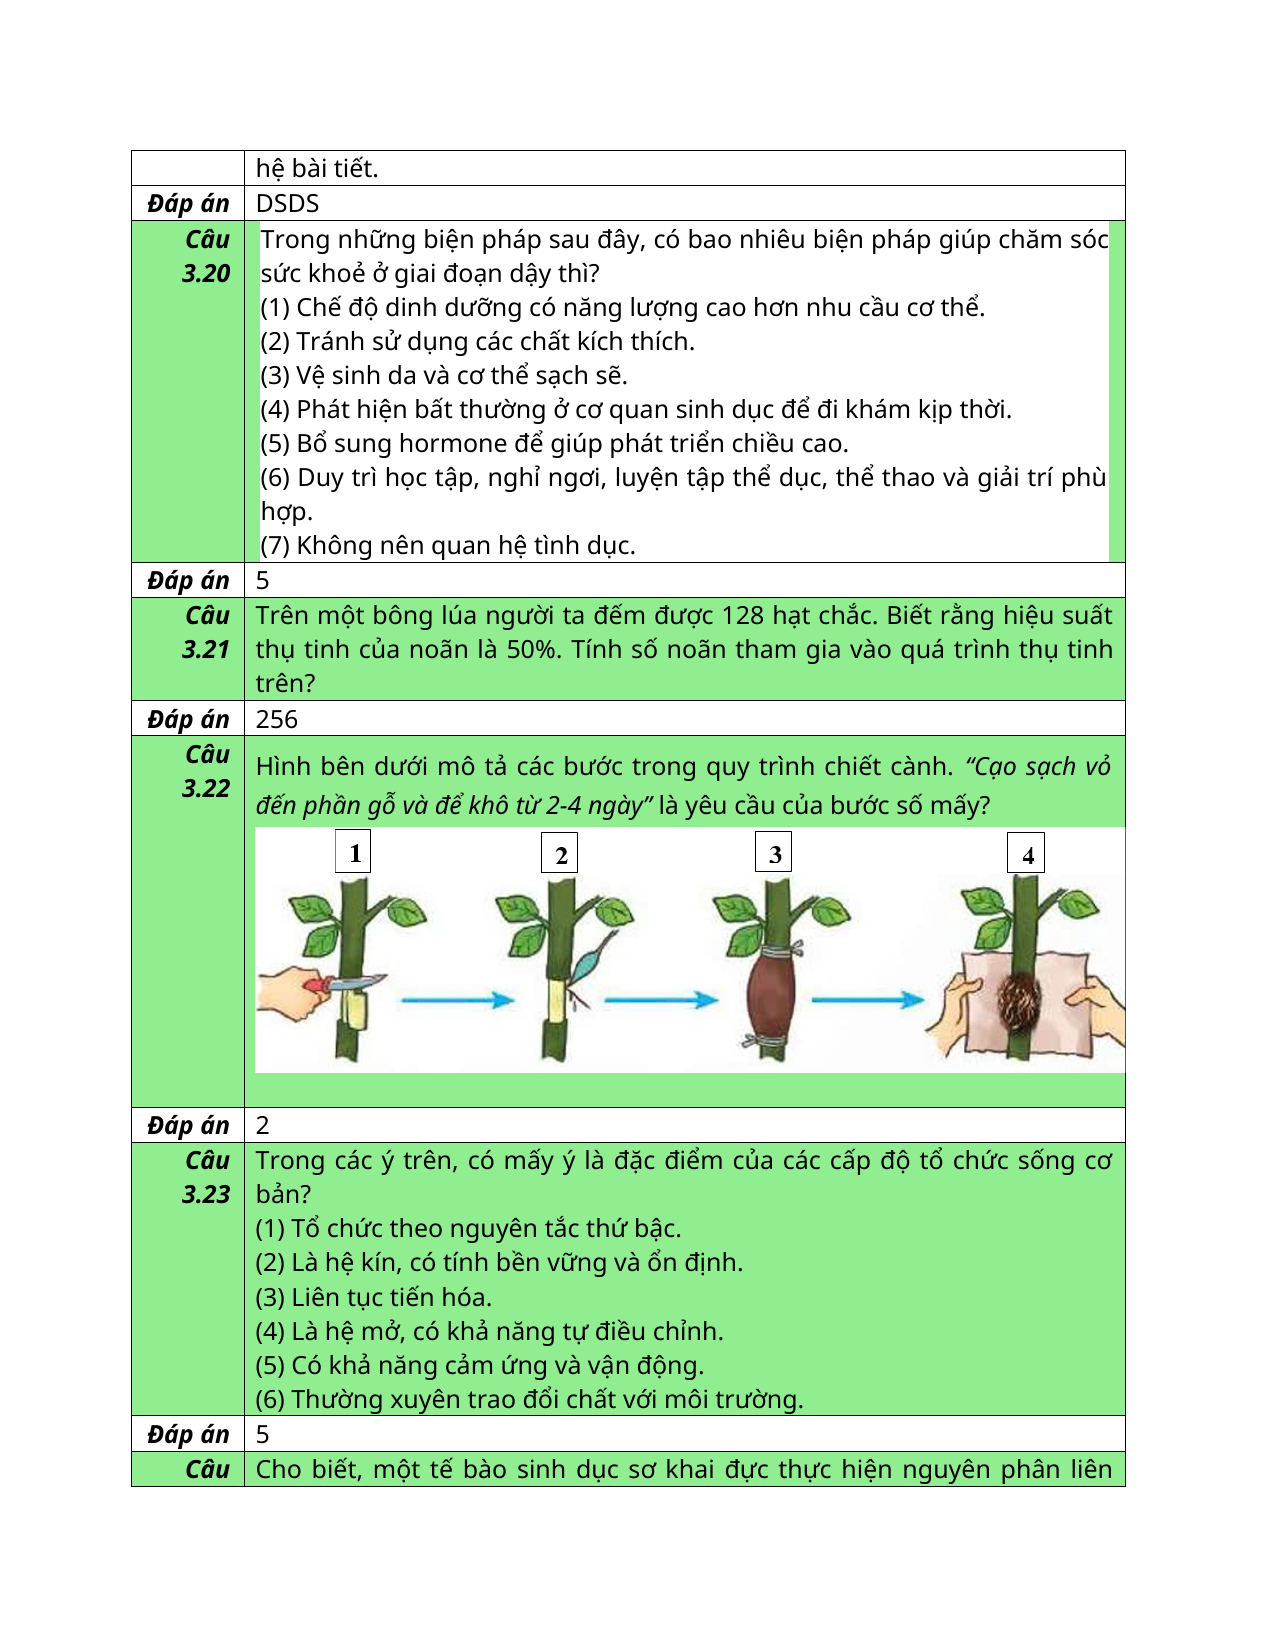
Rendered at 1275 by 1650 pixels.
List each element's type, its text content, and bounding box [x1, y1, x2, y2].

table_cell D) [132, 151, 244, 185]
table_cell Trên một bông lúa người ta đếm được 128 hạt chắc. Biết rằng hiệu suất thụ tinh của noãn là 50%. Tính số noãn tham gia vào quá trình thụ tinh trên? [245, 598, 1125, 700]
table_cell Đáp án [132, 701, 244, 735]
table_cell Câu 3.24 [132, 1452, 244, 1486]
table_cell Câu 3.20 [132, 221, 244, 562]
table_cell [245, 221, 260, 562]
table_cell Câu 3.21 [132, 598, 244, 700]
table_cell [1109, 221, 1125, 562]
table_cell Đáp án [132, 563, 244, 597]
table_cell 5 [245, 563, 1125, 597]
table_cell Câu 3.22 [132, 736, 244, 1107]
table_cell Đáp án [132, 1108, 244, 1142]
table_cell Câu 3.23 [132, 1143, 244, 1415]
table_cell Hình bên dưới mô tả các bước trong quy trình chiết cành. “Cạo sạch vỏ đến phần gỗ và để khô từ 2-4 ngày” là yêu cầu của bước số mấy? [245, 736, 1125, 1107]
table_cell 256 [245, 701, 1125, 735]
table_cell Trong các ý trên, có mấy ý là đặc điểm của các cấp độ tổ chức sống cơ bản? (1) Tổ chức theo nguyên tắc thứ bậc. (2) Là hệ kín, có tính bền vững và ổn định. (3) Liên tục tiến hóa. (4) Là hệ mở, có khả năng tự điều chỉnh. (5) Có khả năng cảm ứng và vận động. (6) Thường xuyên trao đổi chất với môi trường. [245, 1143, 1125, 1415]
table_cell Đáp án [132, 1416, 244, 1451]
table_cell 5 [245, 1416, 1125, 1451]
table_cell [245, 151, 1125, 185]
table_cell 2 [245, 1108, 1125, 1142]
picture [255, 827, 1126, 1073]
table_cell DSDS [245, 186, 1125, 220]
table_cell Đáp án [132, 186, 244, 220]
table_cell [245, 1452, 1125, 1486]
